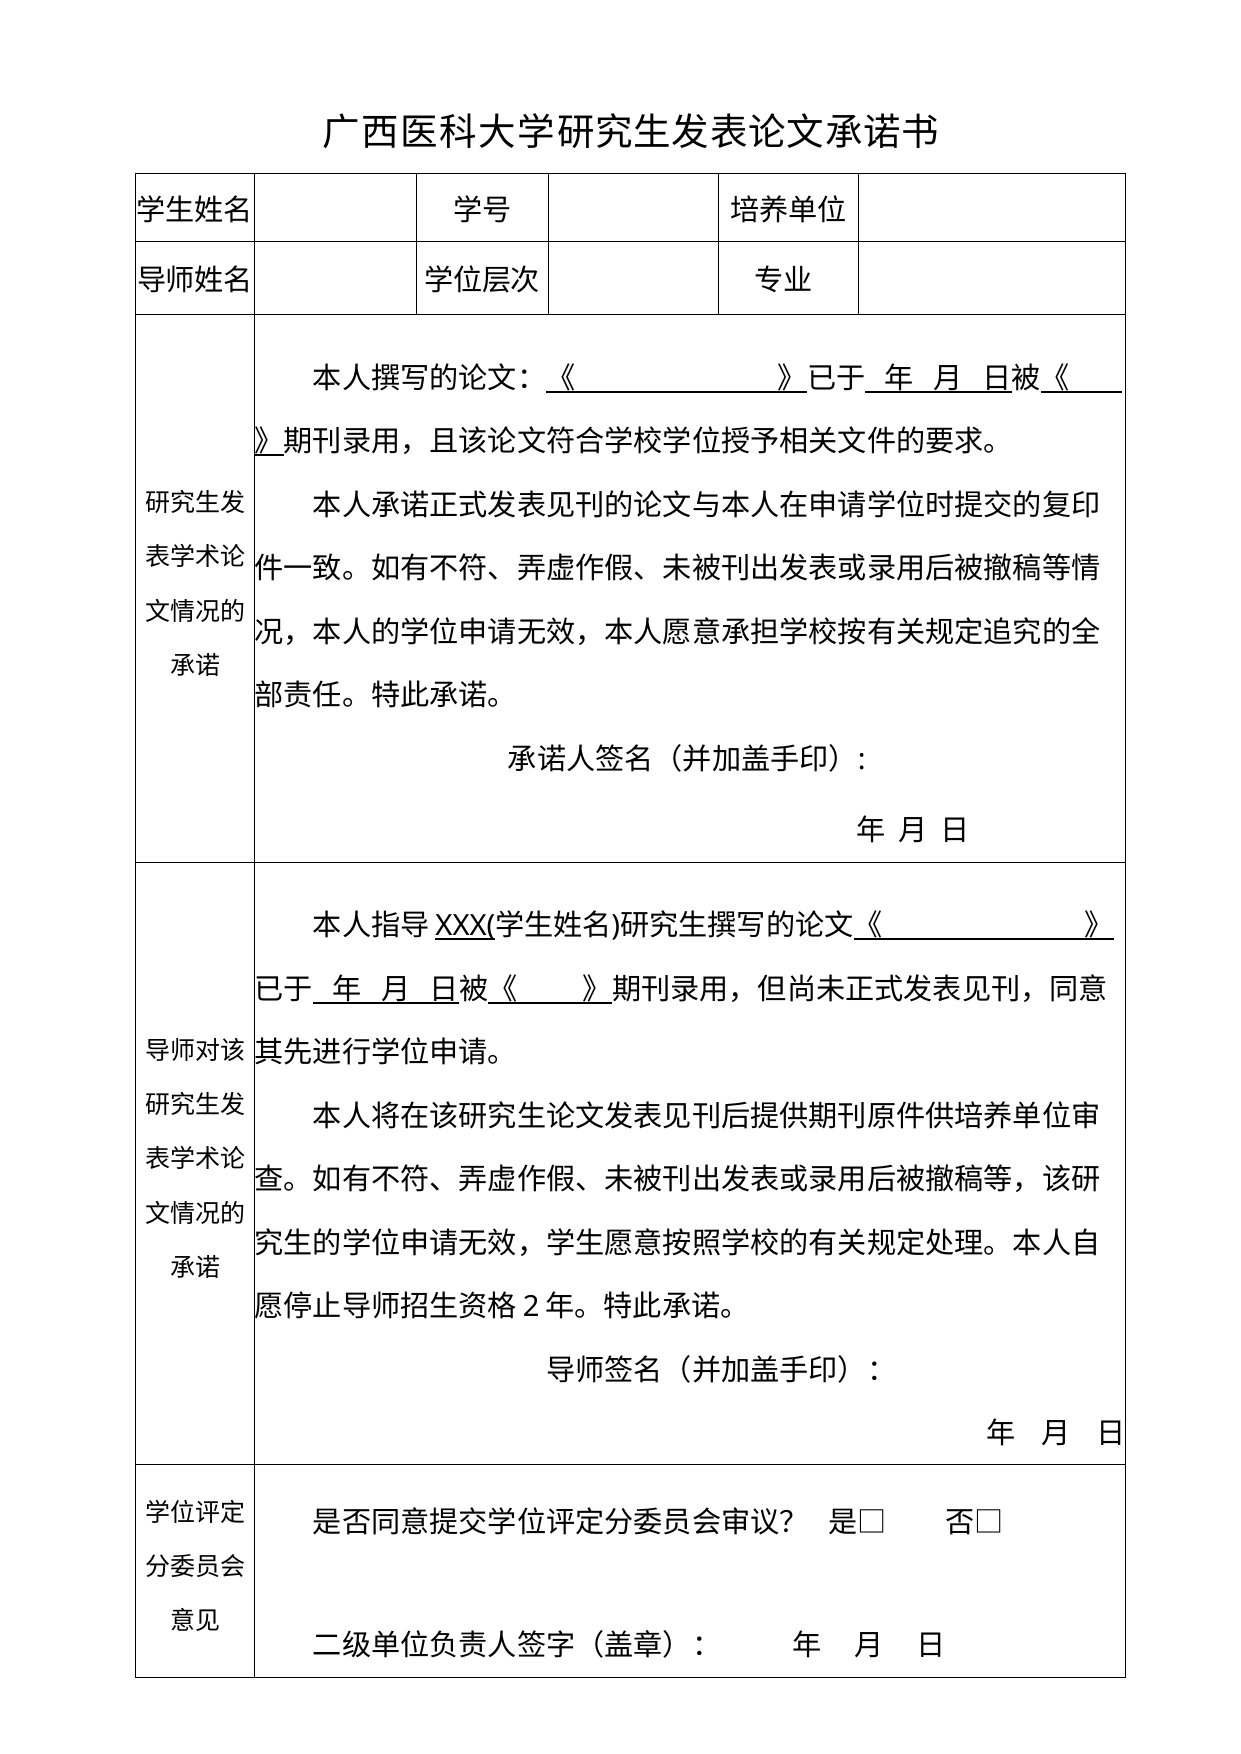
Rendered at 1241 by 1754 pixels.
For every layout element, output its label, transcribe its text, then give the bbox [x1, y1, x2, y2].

table_header [859, 174, 1125, 241]
table_cell 研究生发表学术论文情况的承诺 [136, 315, 254, 862]
table_cell [859, 242, 1125, 314]
table_cell [255, 242, 416, 314]
table_cell 本人指导XXX(学生姓名)研究生撰写的论文《 》已于 年 月 日被《 》期刊录用，但尚未正式发表见刊，同意其先进行学位申请。 本人将在该研究生论文发表见刊后提供期刊原件供培养单位审查。如有不符、弄虚作假、未被刊出发表或录用后被撤稿等，该研究生的学位申请无效，学生愿意按照学校的有关规定处理。本人自愿停止导师招生资格2年。特此承诺。 导师签名（并加盖手印）： 年 月 日 [255, 863, 1125, 1464]
table_cell 导师对该研究生发表学术论文情况的承诺 [136, 863, 254, 1464]
table_header 学生姓名 [136, 174, 254, 241]
table_header 学号 [417, 174, 548, 241]
table_header 培养单位 [719, 174, 858, 241]
table_cell 是否同意提交学位评定分委员会审议？ 是□ 否□ 二级单位负责人签字（盖章）： 年 月 日 [255, 1465, 1125, 1677]
table_header [255, 174, 416, 241]
table_cell [549, 242, 718, 314]
text 广西医科大学研究生发表论文承诺书 [142, 105, 1118, 155]
table_cell 本人撰写的论文：《 》已于 年 月 日被《 》期刊录用，且该论文符合学校学位授予相关文件的要求。 本人承诺正式发表见刊的论文与本人在申请学位时提交的复印件一致。如有不符、弄虚作假、未被刊出发表或录用后被撤稿等情况，本人的学位申请无效，本人愿意承担学校按有关规定追究的全部责任。特此承诺。 承诺人签名（并加盖手印）: 年 月 日 [255, 315, 1125, 862]
table_cell 导师姓名 [136, 242, 254, 314]
table_header [549, 174, 718, 241]
table_cell 专业 [719, 242, 858, 314]
table_cell 学位评定分委员会意见 [136, 1465, 254, 1677]
table_cell 学位层次 [417, 242, 548, 314]
